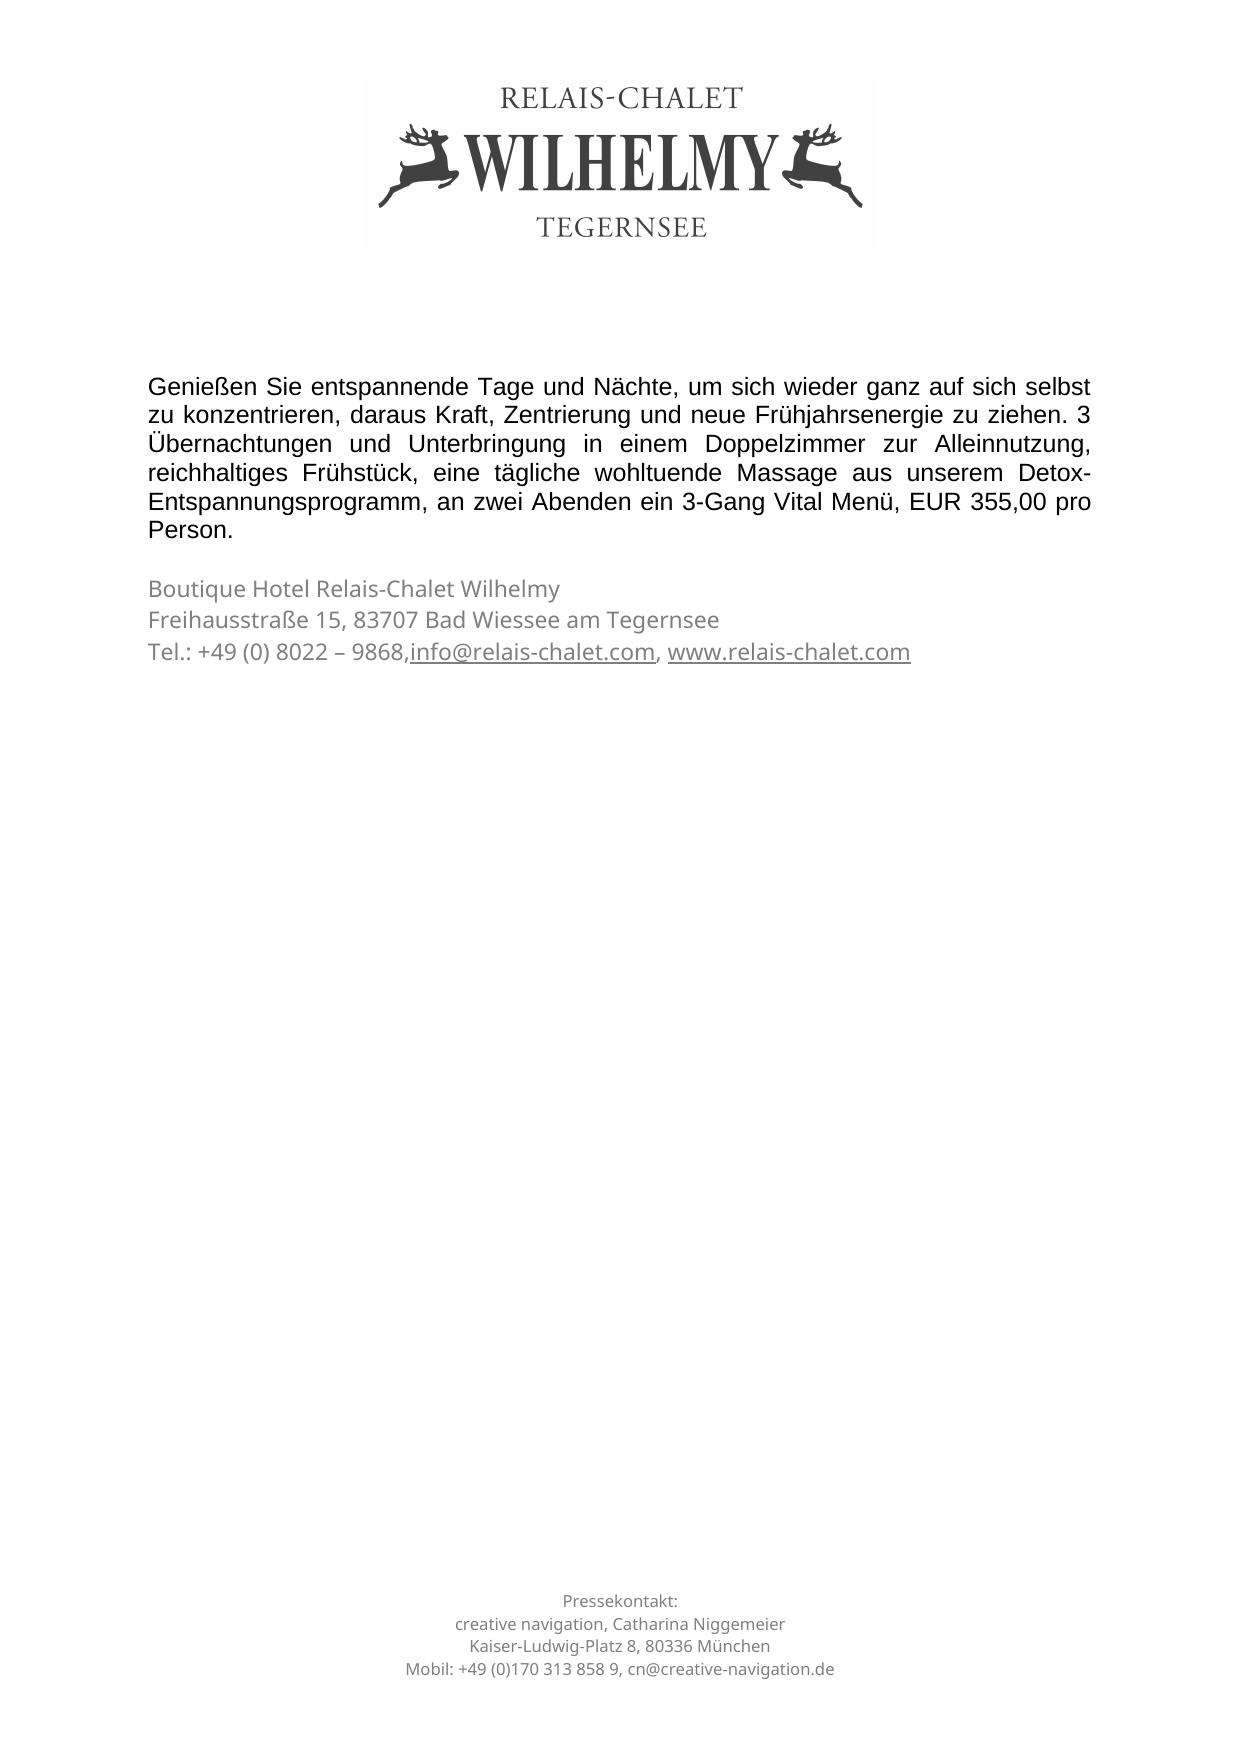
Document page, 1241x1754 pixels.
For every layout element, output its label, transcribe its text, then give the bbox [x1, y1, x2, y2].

text Genießen Sie entspannende Tage und Nächte, um sich wieder ganz auf sich selbst zu konzentrieren, daraus Kraft, Zentrierung und neue Frühjahrsenergie zu ziehen. 3 Übernachtungen und Unterbringung in einem Doppelzimmer zur Alleinnutzung, reichhaltiges Frühstück, eine tägliche wohltuende Massage aus unserem Detox-Entspannungsprogramm, an zwei Abenden ein 3-Gang Vital Menü, EUR 355,00 pro Person. [148, 372, 1093, 573]
picture [363, 73, 878, 251]
text Tel.: +49 (0) 8022 – 9868, info@relais-chalet.com, www.relais-chalet.com [148, 635, 1093, 667]
text Freihausstraße 15, 83707 Bad Wiessee am Tegernsee [148, 604, 1093, 635]
text Boutique Hotel Relais-Chalet Wilhelmy [148, 573, 975, 604]
